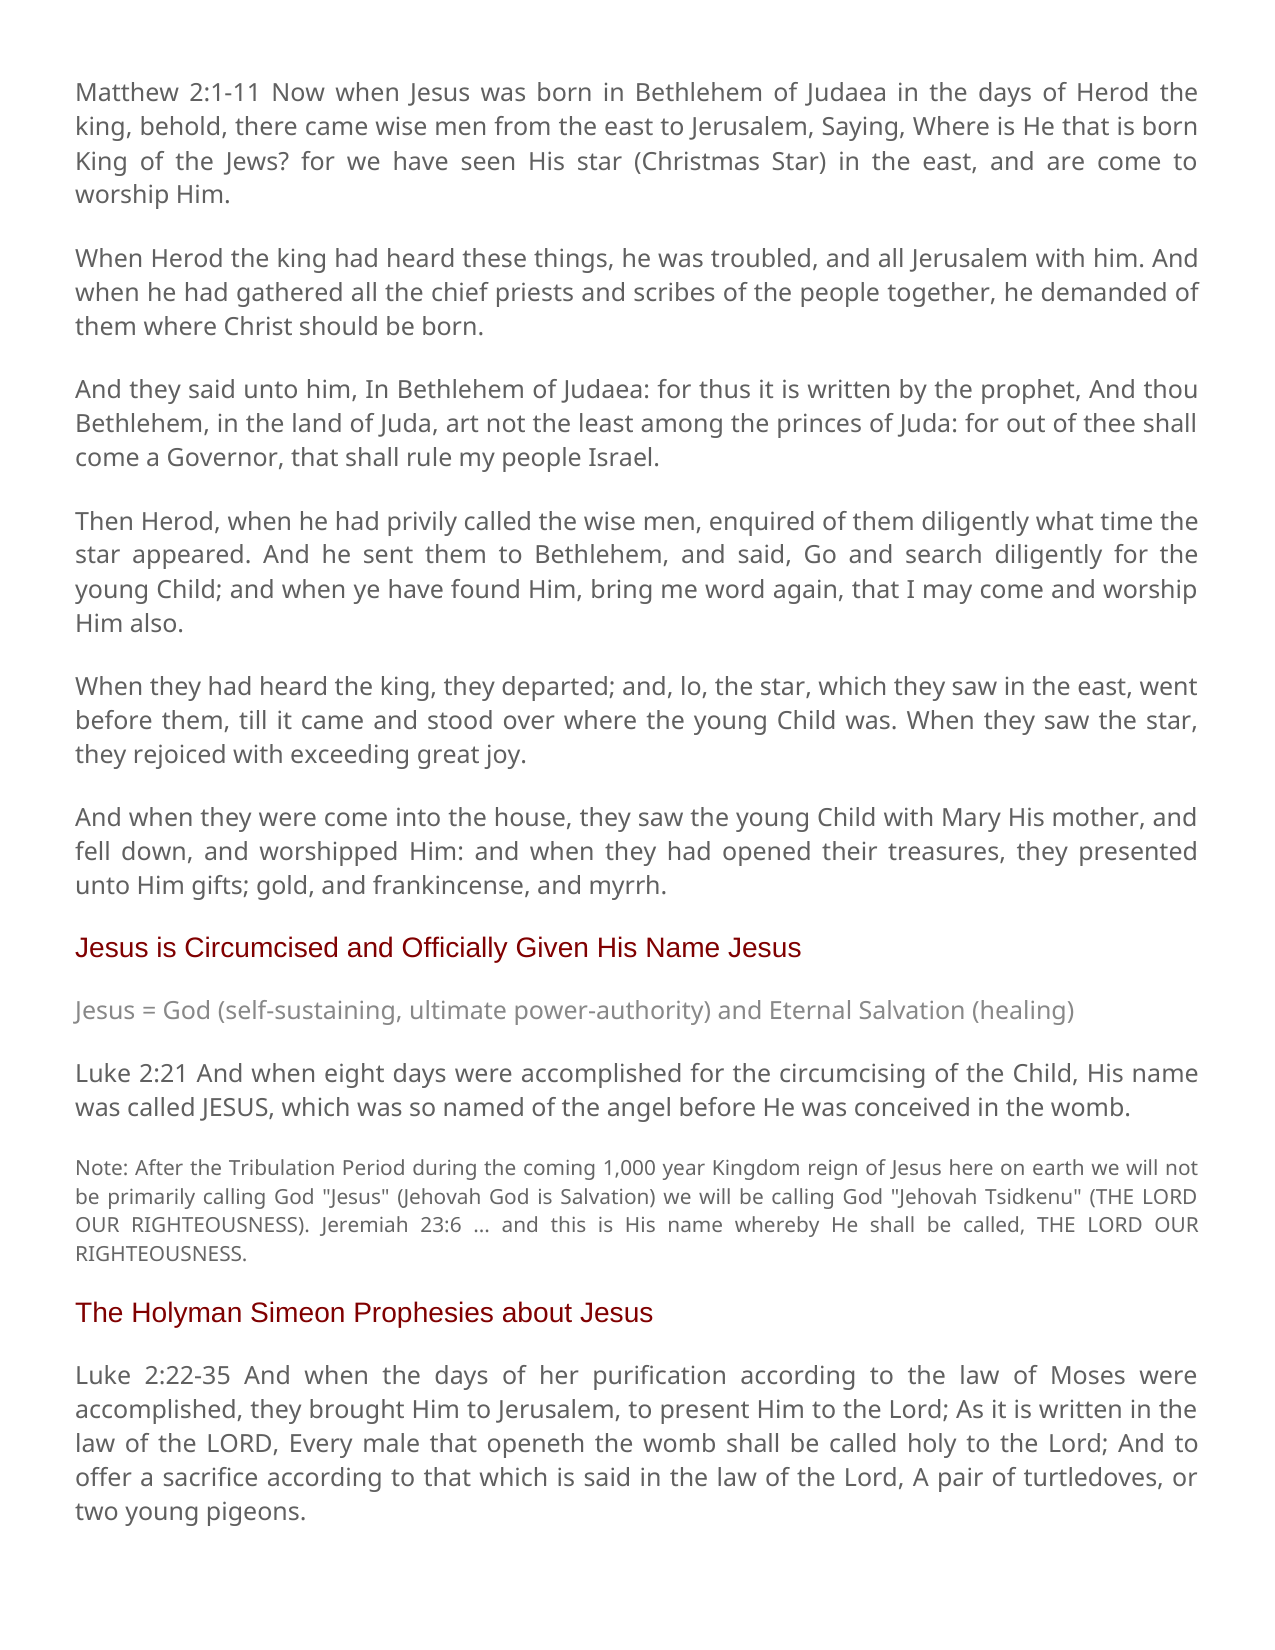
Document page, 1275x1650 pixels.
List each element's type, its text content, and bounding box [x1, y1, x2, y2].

text And they said unto him, In Bethlehem of Judaea: for thus it is written by the prophet, And thou Bethlehem, in the land of Juda, art not the least among the princes of Juda: for out of thee shall come a Governor, that shall rule my people Israel. [75, 372, 1200, 474]
text When they had heard the king, they departed; and, lo, the star, which they saw in the east, went before them, till it came and stood over where the young Child was. When they saw the star, they rejoiced with exceeding great joy. [75, 668, 1200, 771]
text Jesus = God (self-sustaining, ultimate power-authority) and Eternal Salvation (healing) [75, 993, 1200, 1027]
text Luke 2:22-35 And when the days of her purification according to the law of Moses were accomplished, they brought Him to Jerusalem, to present Him to the Lord; As it is written in the law of the LORD, Every male that openeth the womb shall be called holy to the Lord; And to offer a sacrifice according to that which is said in the law of the Lord, A pair of turtledoves, or two young pigeons. [75, 1358, 1200, 1528]
text The Holyman Simeon Prophesies about Jesus [75, 1296, 1200, 1329]
text Note: After the Tribulation Period during the coming 1,000 year Kingdom reign of Jesus here on earth we will not be primarily calling God "Jesus" (Jehovah God is Salvation) we will be calling God "Jehovah Tsidkenu" (THE LORD OUR RIGHTEOUSNESS). Jeremiah 23:6 ... and this is His name whereby He shall be called, THE LORD OUR RIGHTEOUSNESS. [75, 1153, 1200, 1267]
text Matthew 2:1-11 Now when Jesus was born in Bethlehem of Judaea in the days of Herod the king, behold, there came wise men from the east to Jerusalem, Saying, Where is He that is born King of the Jews? for we have seen His star (Christmas Star) in the east, and are come to worship Him. [75, 75, 1200, 211]
text And when they were come into the house, they saw the young Child with Mary His mother, and fell down, and worshipped Him: and when they had opened their treasures, they presented unto Him gifts; gold, and frankincense, and myrrh. [75, 800, 1200, 902]
text Luke 2:21 And when eight days were accomplished for the circumcising of the Child, His name was called JESUS, which was so named of the angel before He was conceived in the womb. [75, 1056, 1200, 1124]
text Then Herod, when he had privily called the wise men, enquired of them diligently what time the star appeared. And he sent them to Bethlehem, and said, Go and search diligently for the young Child; and when ye have found Him, bring me word again, that I may come and worship Him also. [75, 503, 1200, 639]
text Jesus is Circumcised and Officially Given His Name Jesus [75, 931, 1200, 964]
text When Herod the king had heard these things, he was troubled, and all Jerusalem with him. And when he had gathered all the chief priests and scribes of the people together, he demanded of them where Christ should be born. [75, 240, 1200, 343]
